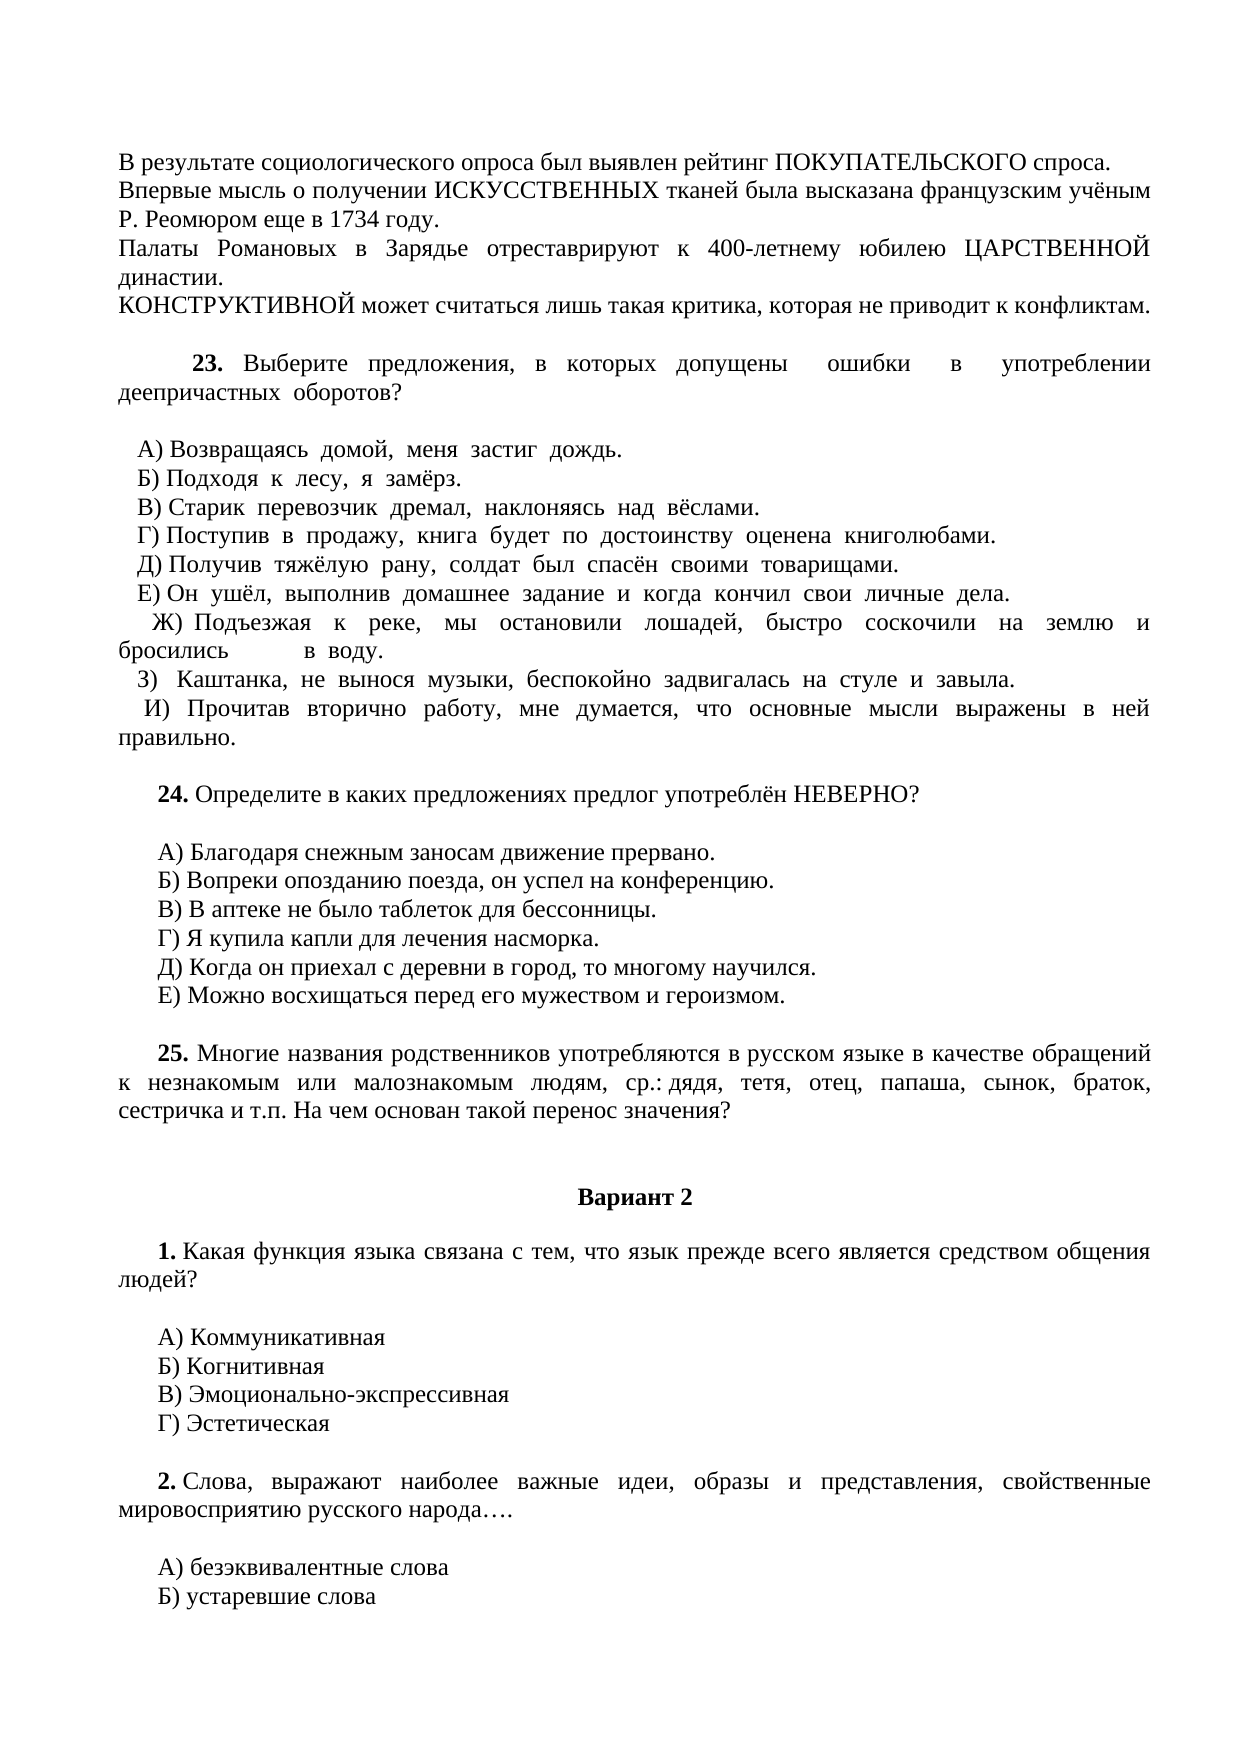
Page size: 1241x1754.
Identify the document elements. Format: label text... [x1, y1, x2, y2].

text А) безэквивалентные слова [118, 1552, 1152, 1581]
text А) Возвращаясь домой, меня застиг дождь. [118, 434, 1152, 463]
text Г) Я купила капли для лечения насморка. [118, 923, 1152, 952]
text Б) Вопреки опозданию поезда, он успел на конференцию. [118, 866, 1152, 894]
text 23. Выберите предложения, в которых допущены ошибки в употреблении деепричастных оборотов? [118, 348, 1152, 406]
text Г) Поступив в продажу, книга будет по достоинству оценена книголюбами. [118, 521, 1152, 549]
text 24. Определите в каких предложениях предлог употреблён НЕВЕРНО? [118, 779, 1152, 808]
text В) Эмоционально-экспрессивная [118, 1379, 1152, 1408]
text Д) Получив тяжёлую рану, солдат был спасён своими товарищами. [118, 549, 1152, 578]
text Б) Когнитивная [118, 1351, 1152, 1379]
text Б) Подходя к лесу, я замёрз. [118, 463, 1152, 492]
text 25. Многие названия родственников употребляются в русском языке в качестве обращений к незнакомым или малознакомым людям, ср.: дядя, тетя, отец, папаша, сынок, браток, сестричка и т.п. На чем основан такой перенос значения? [118, 1038, 1152, 1124]
text Е) Можно восхищаться перед его мужеством и героизмом. [118, 981, 1152, 1009]
text Д) Когда он приехал с деревни в город, то многому научился. [118, 952, 1152, 981]
text КОНСТРУКТИВНОЙ может считаться лишь такая критика, которая не приводит к конфликтам. [118, 291, 1152, 319]
text 2. Слова, выражают наиболее важные идеи, образы и представления, свойственные мировосприятию русского народа…. [118, 1466, 1152, 1523]
text Г) Эстетическая [118, 1408, 1152, 1437]
text Б) устаревшие слова [118, 1581, 1152, 1609]
text 1. Какая функция языка связана с тем, что язык прежде всего является средством общения людей? [118, 1236, 1152, 1293]
text Палаты Романовых в Зарядье отреставрируют к 400-летнему юбилею ЦАРСТВЕННОЙ династии. [118, 233, 1152, 291]
text А) Коммуникативная [118, 1322, 1152, 1351]
text Впервые мысль о получении ИСКУССТВЕННЫХ тканей была высказана французским учёным Р. Реомюром еще в 1734 году. [118, 176, 1152, 233]
text В) В аптеке не было таблеток для бессонницы. [118, 894, 1152, 923]
text И) Прочитав вторично работу, мне думается, что основные мысли выражены в ней правильно. [118, 693, 1152, 751]
text Вариант 2 [118, 1182, 1152, 1211]
text З) Каштанка, не вынося музыки, беспокойно задвигалась на стуле и завыла. [118, 664, 1152, 693]
text В результате социологического опроса был выявлен рейтинг ПОКУПАТЕЛЬСКОГО спроса. [118, 147, 1152, 176]
text В) Старик перевозчик дремал, наклоняясь над вёслами. [118, 492, 1152, 521]
text Е) Он ушёл, выполнив домашнее задание и когда кончил свои личные дела. [118, 578, 1152, 607]
text А) Благодаря снежным заносам движение прервано. [118, 837, 1152, 866]
text Ж) Подъезжая к реке, мы остановили лошадей, быстро соскочили на землю и бросились в воду. [118, 607, 1152, 664]
